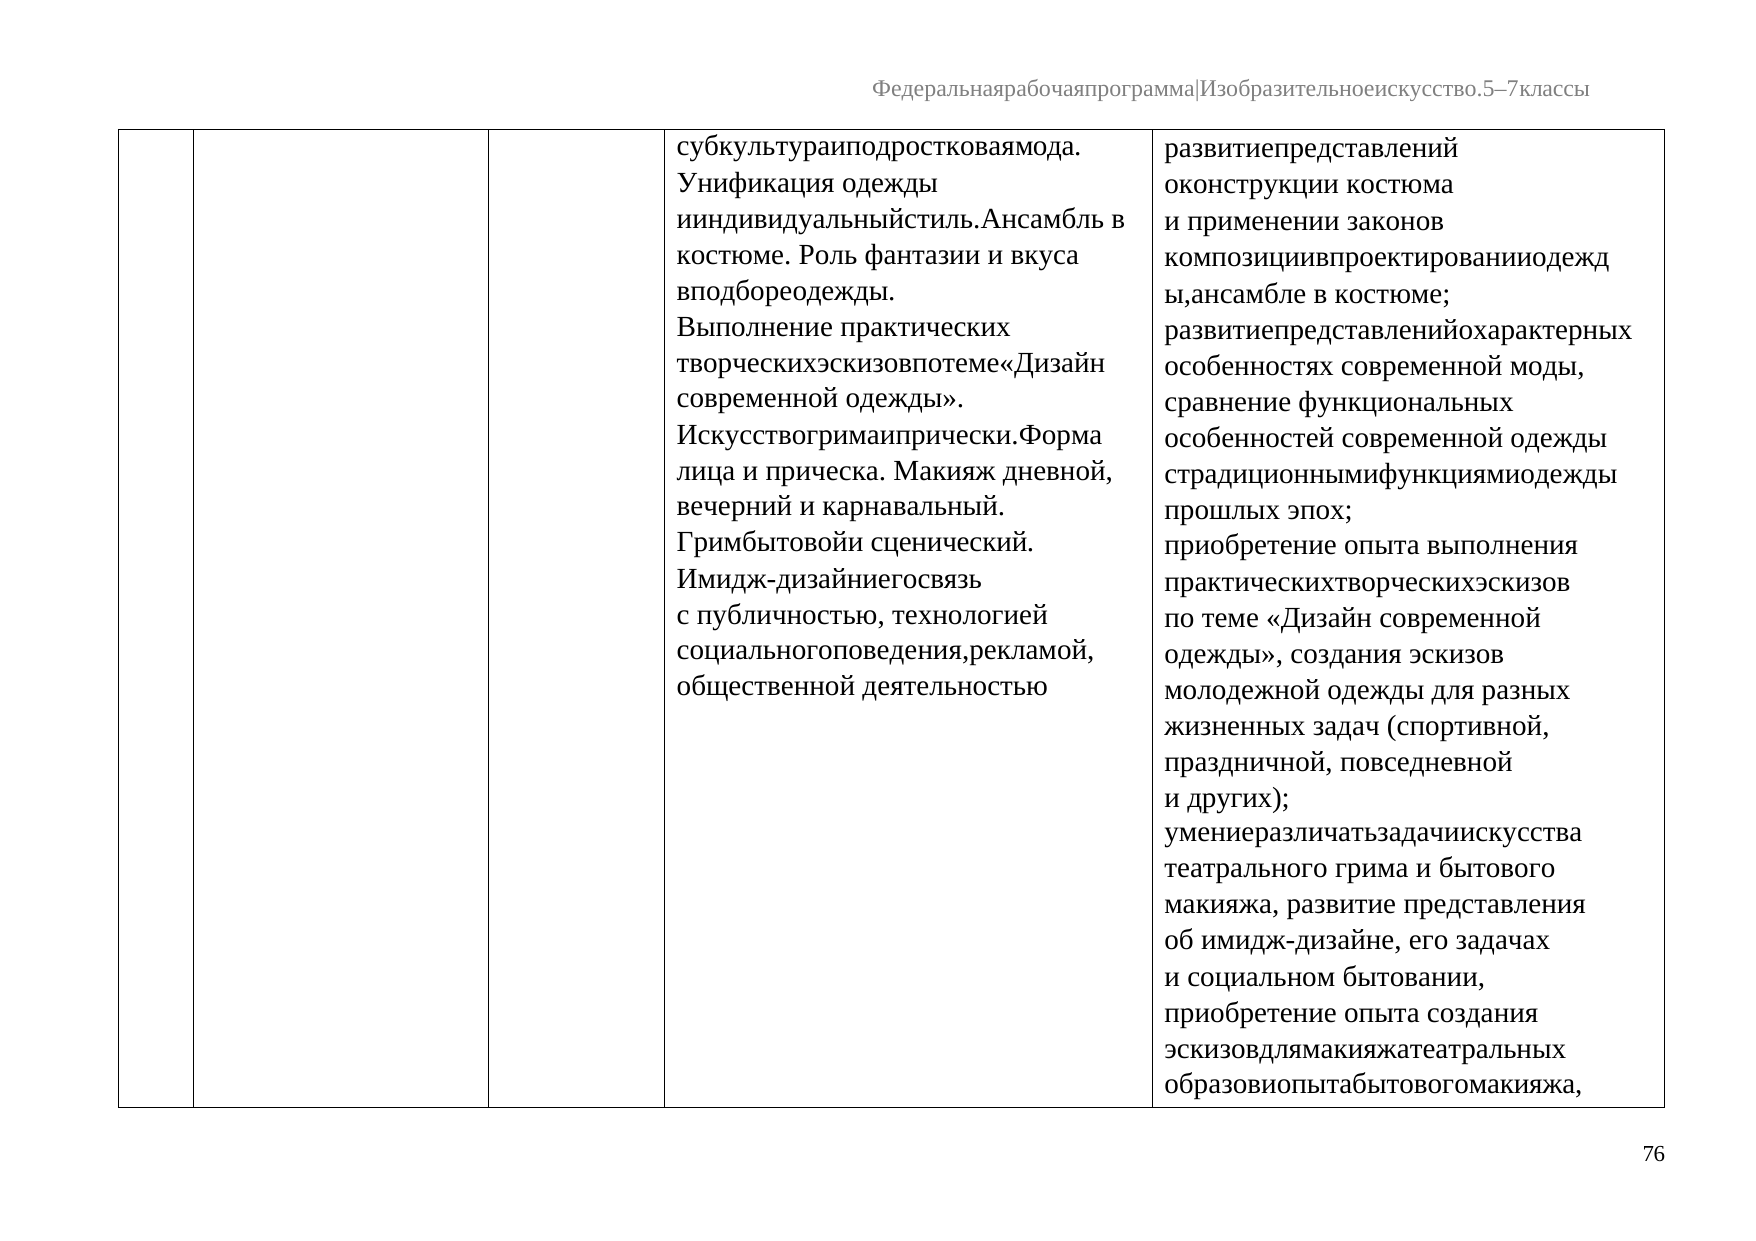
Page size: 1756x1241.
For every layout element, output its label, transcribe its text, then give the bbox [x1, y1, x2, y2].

table_header [194, 130, 488, 1107]
table_header [119, 130, 193, 1107]
table_header субкультураиподростковаямода. Унификация одежды ииндивидуальныйстиль.Ансамбль в костюме. Роль фантазии и вкуса вподбореодежды. Выполнение практических творческихэскизовпотеме«Дизайн современной одежды». Искусствогримаипрически.Форма лица и прическа. Макияж дневной, вечерний и карнавальный. Гримбытовойи сценический. Имидж-дизайниегосвязь с публичностью, технологией социальногоповедения,рекламой, общественной деятельностью [665, 130, 1152, 1107]
table_header [489, 130, 664, 1107]
table_header развитиепредставлений оконструкции костюма и применении законов композициивпроектированииодежды,ансамбле в костюме; развитиепредставленийохарактерных особенностях современной моды, сравнение функциональных особенностей современной одежды страдиционнымифункциямиодежды прошлых эпох; приобретение опыта выполнения практическихтворческихэскизов по теме «Дизайн современной одежды», создания эскизов молодежной одежды для разных жизненных задач (спортивной, праздничной, повседневной и других); умениеразличатьзадачиискусства театрального грима и бытового макияжа, развитие представления об имидж-дизайне, его задачах и социальном бытовании, приобретение опыта создания эскизовдлямакияжатеатральных образовиопытабытовогомакияжа, [1153, 130, 1664, 1107]
